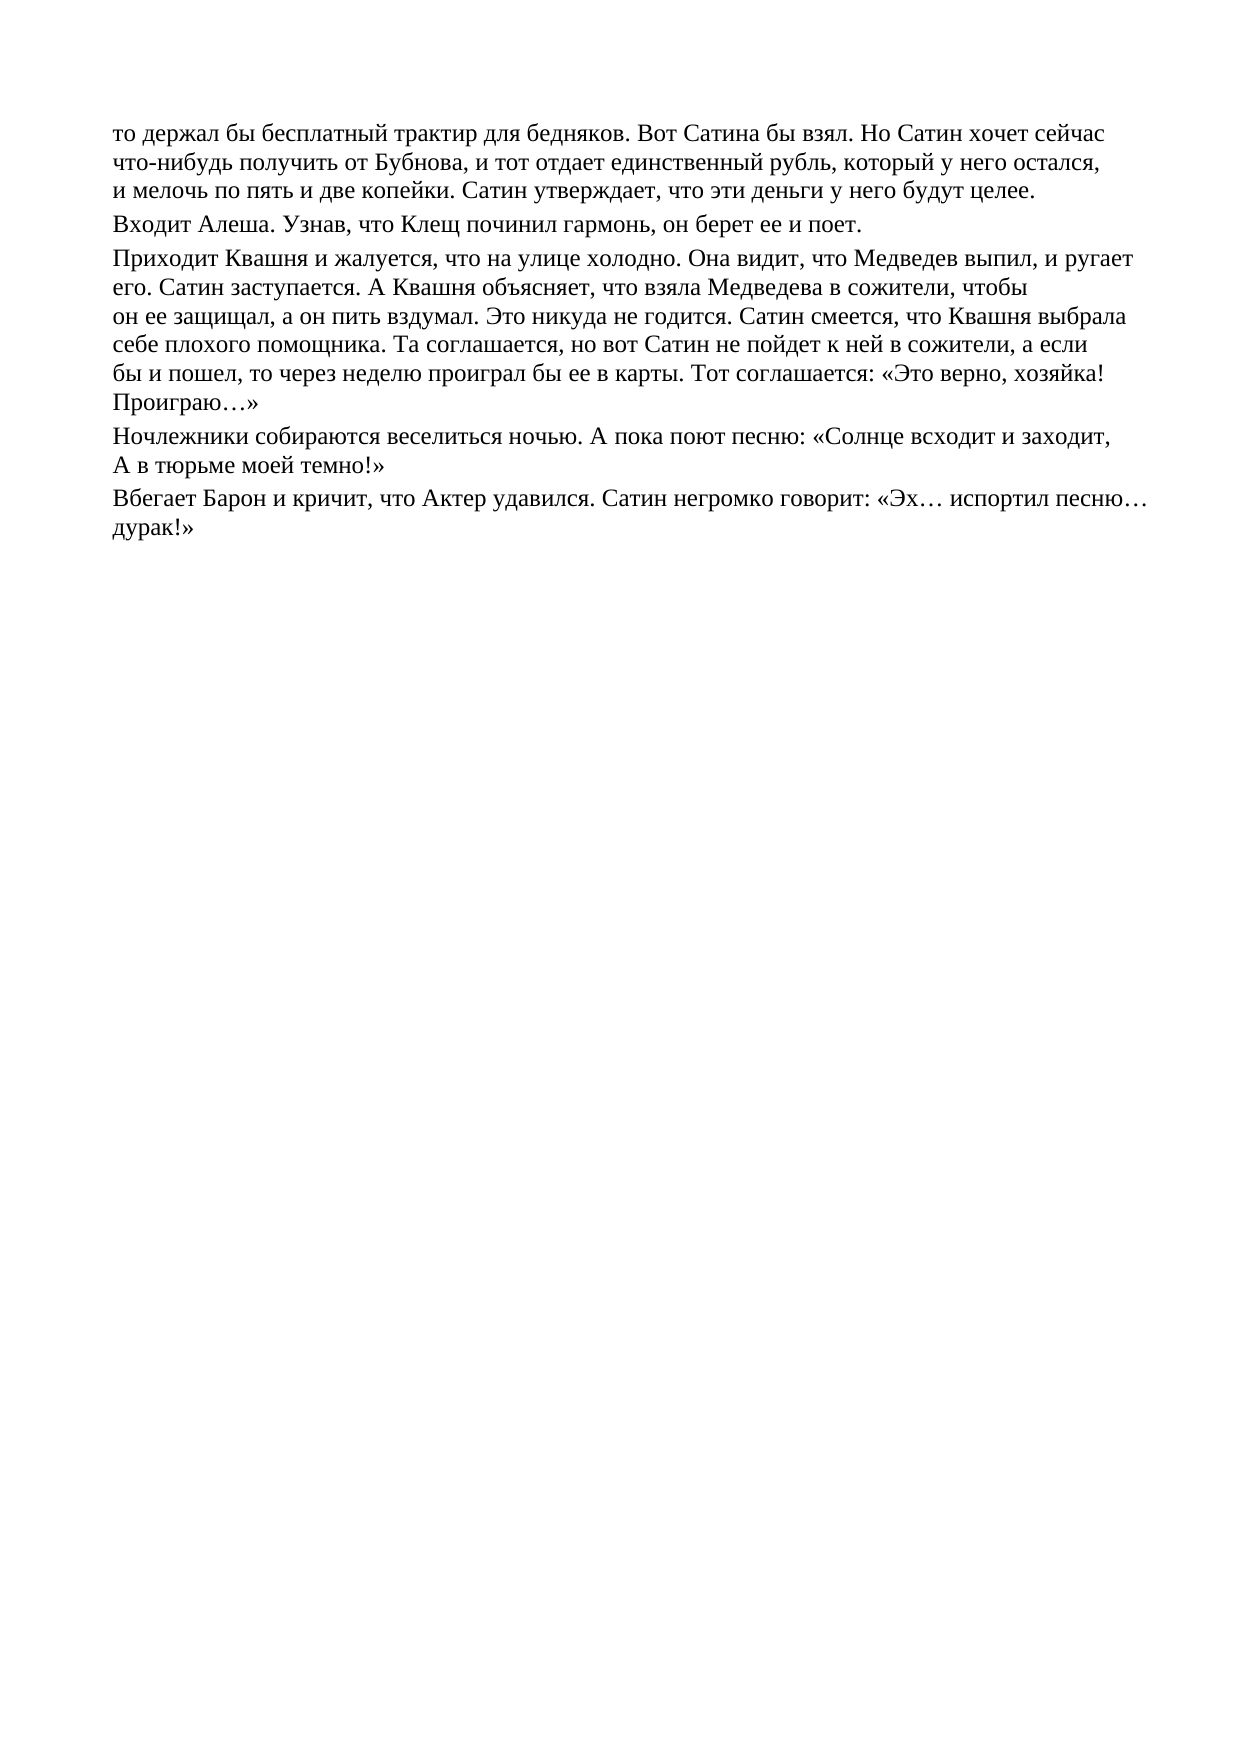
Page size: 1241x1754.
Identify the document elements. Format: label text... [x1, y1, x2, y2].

text Входит Алеша. Узнав, что Клещ починил гармонь, он берет ее и поет. [112, 209, 1152, 238]
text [112, 118, 1152, 204]
text Ночлежники собираются веселиться ночью. А пока поют песню: «Солнце всходит и заходит, А в тюрьме моей темно!» [112, 421, 1152, 478]
text Приходит Квашня и жалуется, что на улице холодно. Она видит, что Медведев выпил, и ругает его. Сатин заступается. А Квашня объясняет, что взяла Медведева в сожители, чтобы он ее защищал, а он пить вздумал. Это никуда не годится. Сатин смеется, что Квашня выбрала себе плохого помощника. Та соглашается, но вот Сатин не пойдет к ней в сожители, а если бы и пошел, то через неделю проиграл бы ее в карты. Тот соглашается: «Это верно, хозяйка! Проиграю…» [112, 243, 1152, 416]
text Вбегает Барон и кричит, что Актер удавился. Сатин негромко говорит: «Эх… испортил песню… дурак!» [112, 483, 1152, 541]
